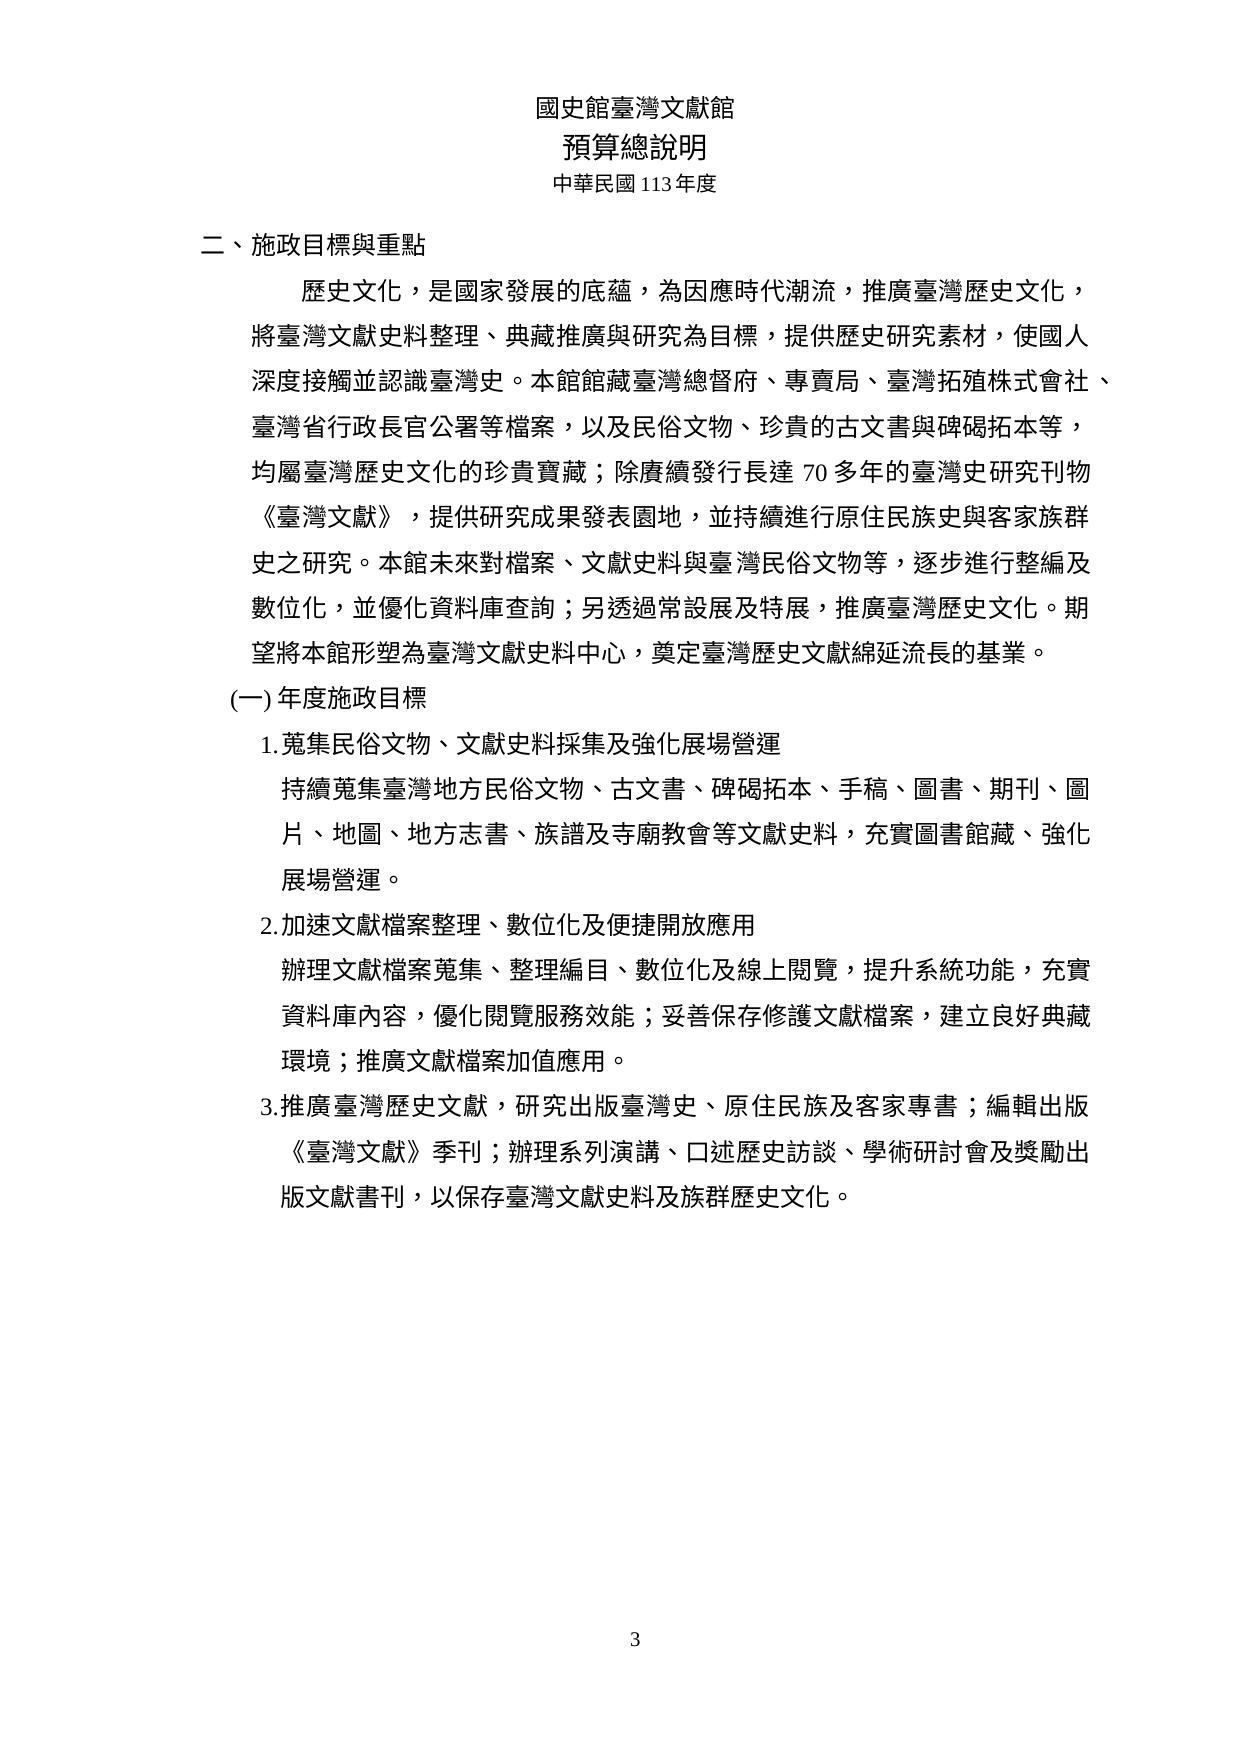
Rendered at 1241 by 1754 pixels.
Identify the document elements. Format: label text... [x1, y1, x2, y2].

list 推廣臺灣歷史文獻，研究出版臺灣史、原住民族及客家專書；編輯出版《臺灣文獻》季刊；辦理系列演講、口述歷史訪談、學術研討會及獎勵出版文獻書刊，以保存臺灣文獻史料及族群歷史文化。 [260, 1087, 1092, 1214]
text 歷史文化，是國家發展的底蘊，為因應時代潮流，推廣臺灣歷史文化，將臺灣文獻史料整理、典藏推廣與研究為目標，提供歷史研究素材，使國人深度接觸並認識臺灣史。本館館藏臺灣總督府、專賣局、臺灣拓殖株式會社、臺灣省行政長官公署等檔案，以及民俗文物、珍貴的古文書與碑碣拓本等，均屬臺灣歷史文化的珍貴寶藏；除賡續發行長達70多年的臺灣史研究刊物《臺灣文獻》，提供研究成果發表園地，並持續進行原住民族史與客家族群史之研究。本館未來對檔案、文獻史料與臺灣民俗文物等，逐步進行整編及數位化，並優化資料庫查詢；另透過常設展及特展，推廣臺灣歷史文化。期望將本館形塑為臺灣文獻史料中心，奠定臺灣歷史文獻綿延流長的基業。 [251, 271, 1092, 670]
text 持續蒐集臺灣地方民俗文物、古文書、碑碣拓本、手稿、圖書、期刊、圖片、地圖、地方志書、族譜及寺廟教會等文獻史料，充實圖書館藏、強化展場營運。 [281, 806, 1092, 896]
text 辦理文獻檔案蒐集、整理編目、數位化及線上閱覽，提升系統功能，充實資料庫內容，優化閱覽服務效能；妥善保存修護文獻檔案，建立良好典藏環境；推廣文獻檔案加值應用。 [281, 951, 1092, 1078]
list 施政目標與重點 [200, 226, 1092, 262]
list 蒐集民俗文物、文獻史料採集及強化展場營運 [260, 724, 1092, 761]
list 年度施政目標 [230, 679, 1092, 715]
list 加速文獻檔案整理、數位化及便捷開放應用 [260, 906, 1092, 942]
